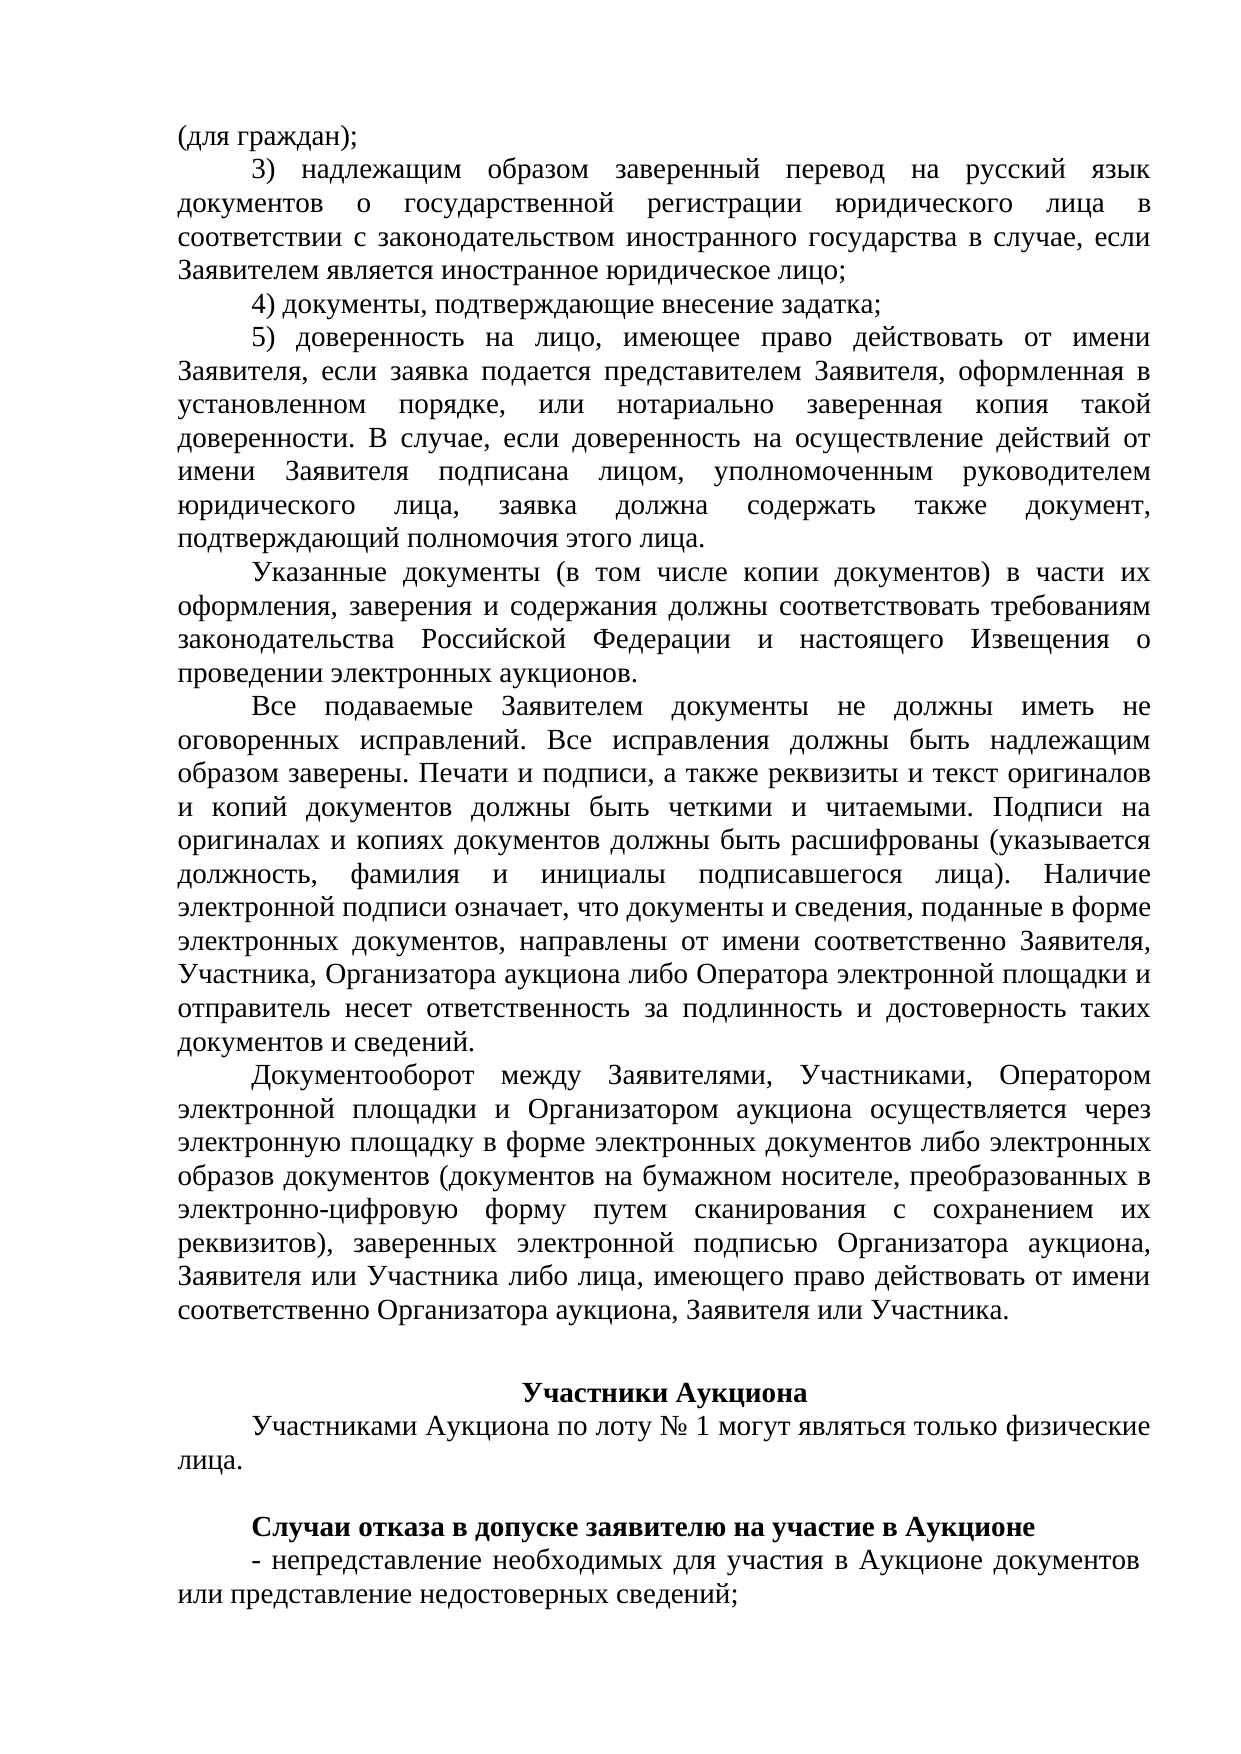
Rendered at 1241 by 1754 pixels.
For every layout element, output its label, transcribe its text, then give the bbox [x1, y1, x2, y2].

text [177, 118, 1152, 152]
text Документооборот между Заявителями, Участниками, Оператором электронной площадки и Организатором аукциона осуществляется через электронную площадку в форме электронных документов либо электронных образов документов (документов на бумажном носителе, преобразованных в электронно-цифровую форму путем сканирования с сохранением их реквизитов), заверенных электронной подписью Организатора аукциона, Заявителя или Участника либо лица, имеющего право действовать от имени соответственно Организатора аукциона, Заявителя или Участника. [177, 1057, 1152, 1326]
text Все подаваемые Заявителем документы не должны иметь не оговоренных исправлений. Все исправления должны быть надлежащим образом заверены. Печати и подписи, а также реквизиты и текст оригиналов и копий документов должны быть четкими и читаемыми. Подписи на оригиналах и копиях документов должны быть расшифрованы (указывается должность, фамилия и инициалы подписавшегося лица). Наличие электронной подписи означает, что документы и сведения, поданные в форме электронных документов, направлены от имени соответственно Заявителя, Участника, Организатора аукциона либо Оператора электронной площадки и отправитель несет ответственность за подлинность и достоверность таких документов и сведений. [177, 688, 1152, 1057]
text Указанные документы (в том числе копии документов) в части их оформления, заверения и содержания должны соответствовать требованиям законодательства Российской Федерации и настоящего Извещения о проведении электронных аукционов. [177, 554, 1152, 688]
text Участники Аукциона [177, 1375, 1152, 1408]
text 3) надлежащим образом заверенный перевод на русский язык документов о государственной регистрации юридического лица в соответствии с законодательством иностранного государства в случае, если Заявителем является иностранное юридическое лицо; [177, 152, 1152, 286]
text - непредставление необходимых для участия в Аукционе документов или представление недостоверных сведений; [177, 1542, 1152, 1609]
text 4) документы, подтверждающие внесение задатка; [177, 286, 1152, 319]
text Участниками Аукциона по лоту № 1 могут являться только физические лица. [177, 1408, 1152, 1475]
text Случаи отказа в допуске заявителю на участие в Аукционе [177, 1509, 1152, 1542]
text 5) доверенность на лицо, имеющее право действовать от имени Заявителя, если заявка подается представителем Заявителя, оформленная в установленном порядке, или нотариально заверенная копия такой доверенности. В случае, если доверенность на осуществление действий от имени Заявителя подписана лицом, уполномоченным руководителем юридического лица, заявка должна содержать также документ, подтверждающий полномочия этого лица. [177, 319, 1152, 554]
